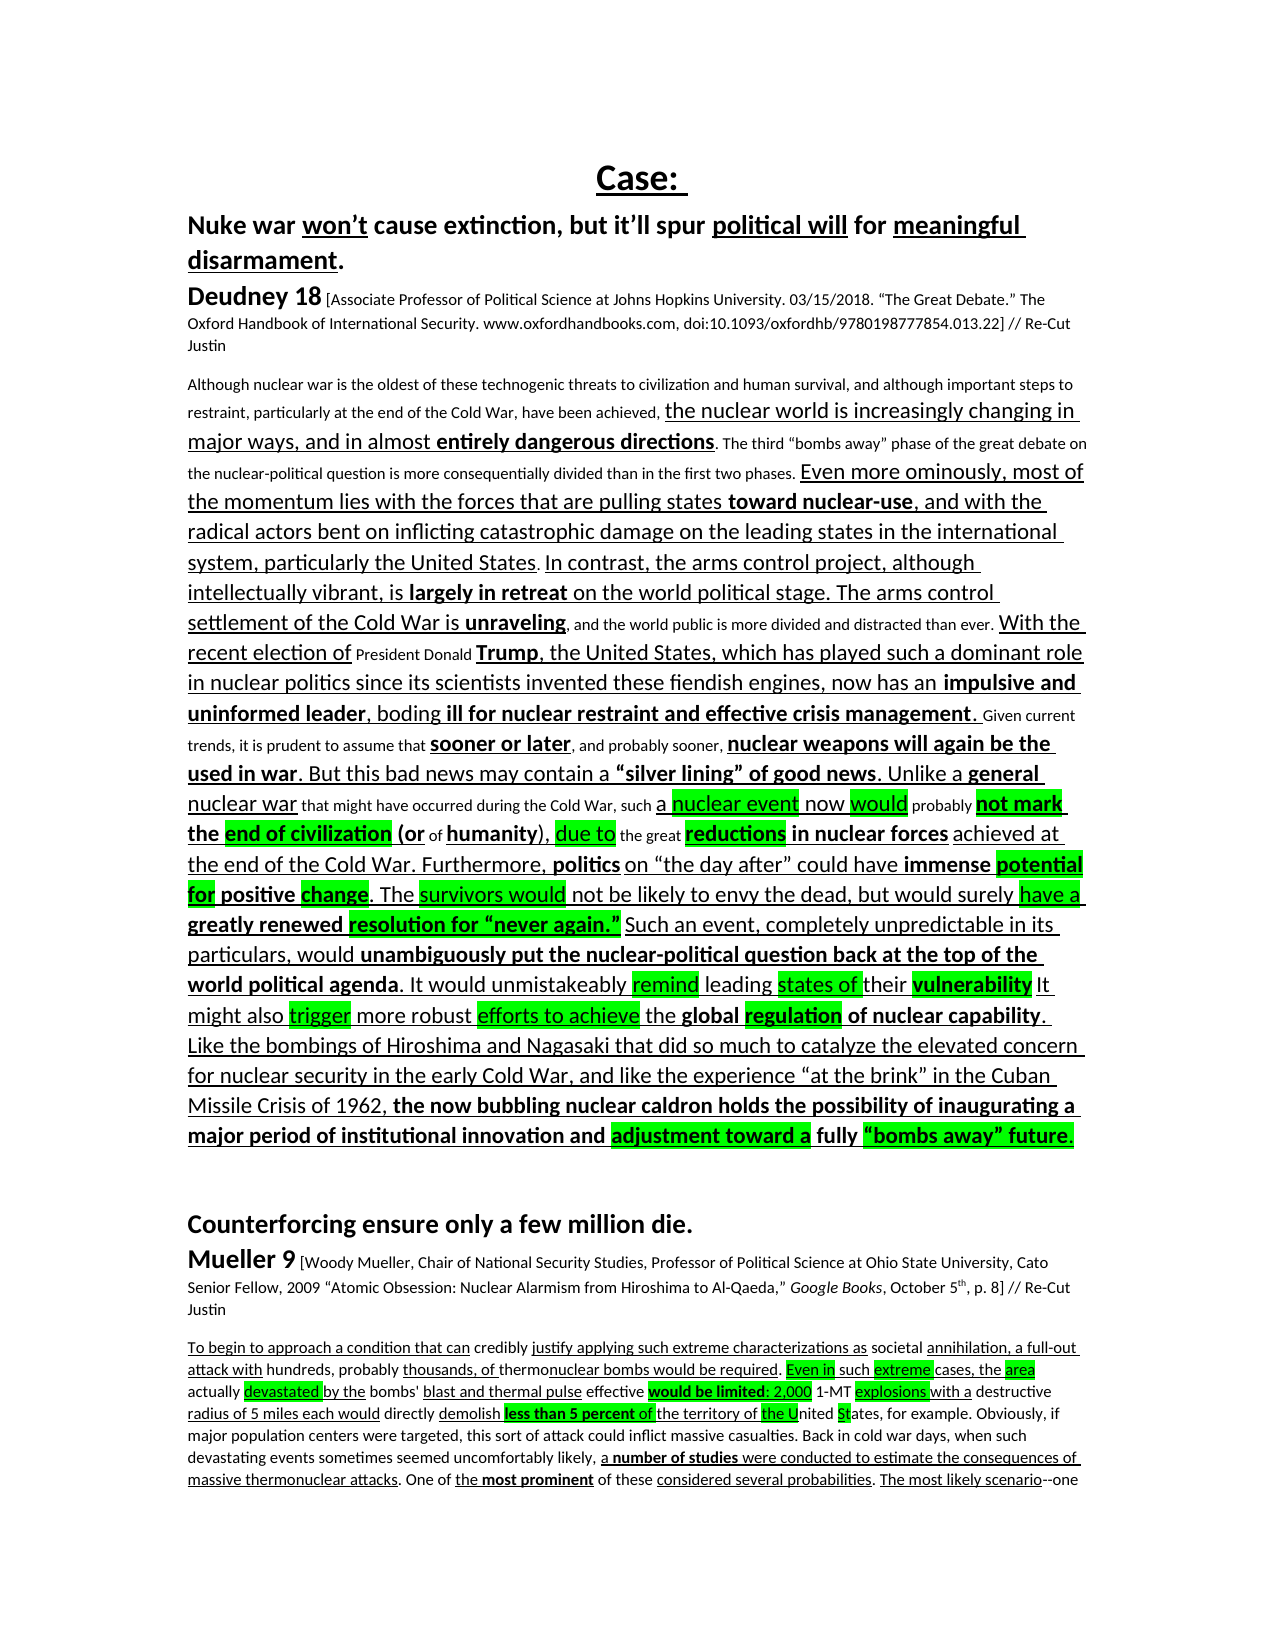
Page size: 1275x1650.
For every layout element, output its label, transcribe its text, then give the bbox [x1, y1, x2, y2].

text Deudney 18 [Associate Professor of Political Science at Johns Hopkins University. 03/15/2018. “The Great Debate.” The Oxford Handbook of International Security. www.oxfordhandbooks.com, doi:10.1093/oxfordhb/9780198777854.013.22] // Re-Cut Justin [187, 279, 1087, 356]
text Mueller 9 [Woody Mueller, Chair of National Security Studies, Professor of Political Science at Ohio State University, Cato Senior Fellow, 2009 “Atomic Obsession: Nuclear Alarmism from Hiroshima to Al-Qaeda,” Google Books, October 5th, p. 8] // Re-Cut Justin [187, 1243, 1087, 1319]
text Although nuclear war is the oldest of these technogenic threats to civilization and human survival, and although important steps to restraint, particularly at the end of the Cold War, have been achieved, the nuclear world is increasingly changing in major ways, and in almost entirely dangerous directions. The third “bombs away” phase of the great debate on the nuclear-political question is more consequentially divided than in the first two phases. Even more ominously, most of the momentum lies with the forces that are pulling states toward nuclear-use, and with the radical actors bent on inflicting catastrophic damage on the leading states in the international system, particularly the United States. In contrast, the arms control project, although intellectually vibrant, is largely in retreat on the world political stage. The arms control settlement of the Cold War is unraveling, and the world public is more divided and distracted than ever. With the recent election of President Donald Trump, the United States, which has played such a dominant role in nuclear politics since its scientists invented these fiendish engines, now has an impulsive and uninformed leader, boding ill for nuclear restraint and effective crisis management. Given current trends, it is prudent to assume that sooner or later, and probably sooner, nuclear weapons will again be the used in war. But this bad news may contain a “silver lining” of good news. Unlike a general nuclear war that might have occurred during the Cold War, such a nuclear event now would probably not mark the end of civilization (or of humanity), due to the great reductions in nuclear forces achieved at the end of the Cold War. Furthermore, politics on “the day after” could have immense potential for positive change. The survivors would not be likely to envy the dead, but would surely have a greatly renewed resolution for “never again.” Such an event, completely unpredictable in its particulars, would unambiguously put the nuclear-political question back at the top of the world political agenda. It would unmistakeably remind leading states of their vulnerability It might also trigger more robust efforts to achieve the global regulation of nuclear capability. Like the bombings of Hiroshima and Nagasaki that did so much to catalyze the elevated concern for nuclear security in the early Cold War, and like the experience “at the brink” in the Cuban Missile Crisis of 1962, the now bubbling nuclear caldron holds the possibility of inaugurating a major period of institutional innovation and adjustment toward a fully “bombs away” future. [187, 374, 1087, 1149]
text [187, 1338, 1087, 1489]
subtitle Case: [187, 154, 1087, 200]
subtitle Counterforcing ensure only a few million die. [187, 1207, 1087, 1240]
subtitle Nuke war won’t cause extinction, but it’ll spur political will for meaningful disarmament. [187, 208, 1087, 276]
